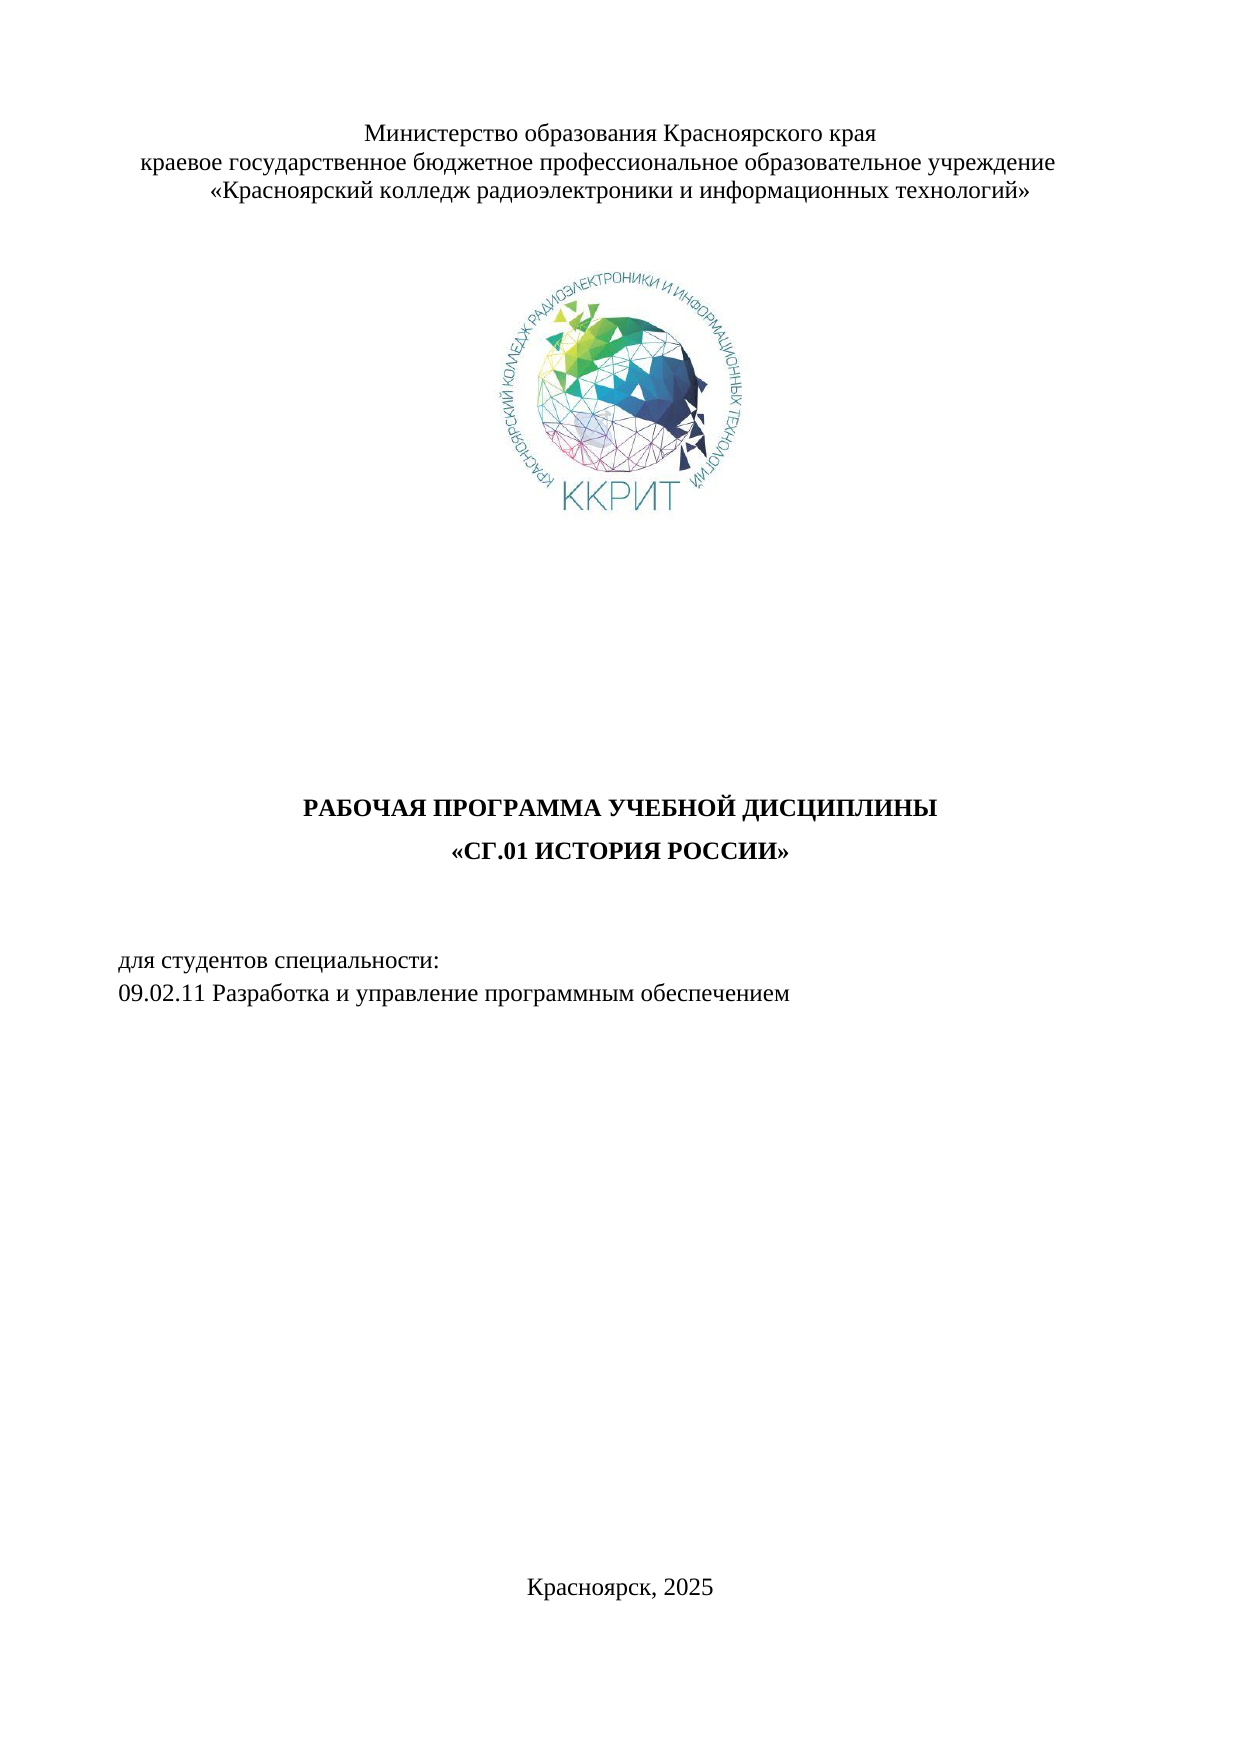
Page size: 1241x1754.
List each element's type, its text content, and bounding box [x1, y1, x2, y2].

text Министерство образования Красноярского края [118, 118, 1122, 147]
text для студентов специальности: [118, 945, 1122, 974]
picture [487, 258, 753, 520]
text «СГ.01 ИСТОРИЯ РОССИИ» [118, 836, 1122, 865]
text краевое государственное бюджетное профессиональное образовательное учреждение [29, 147, 1166, 176]
text 09.02.11 Разработка и управление программным обеспечением [118, 978, 1122, 1007]
text «Красноярский колледж радиоэлектроники и информационных технологий» [118, 176, 1122, 204]
text РАБОЧАЯ ПРОГРАММА УЧЕБНОЙ ДИСЦИПЛИНЫ [118, 793, 1122, 822]
text Красноярск, 2025 [118, 1572, 1122, 1600]
